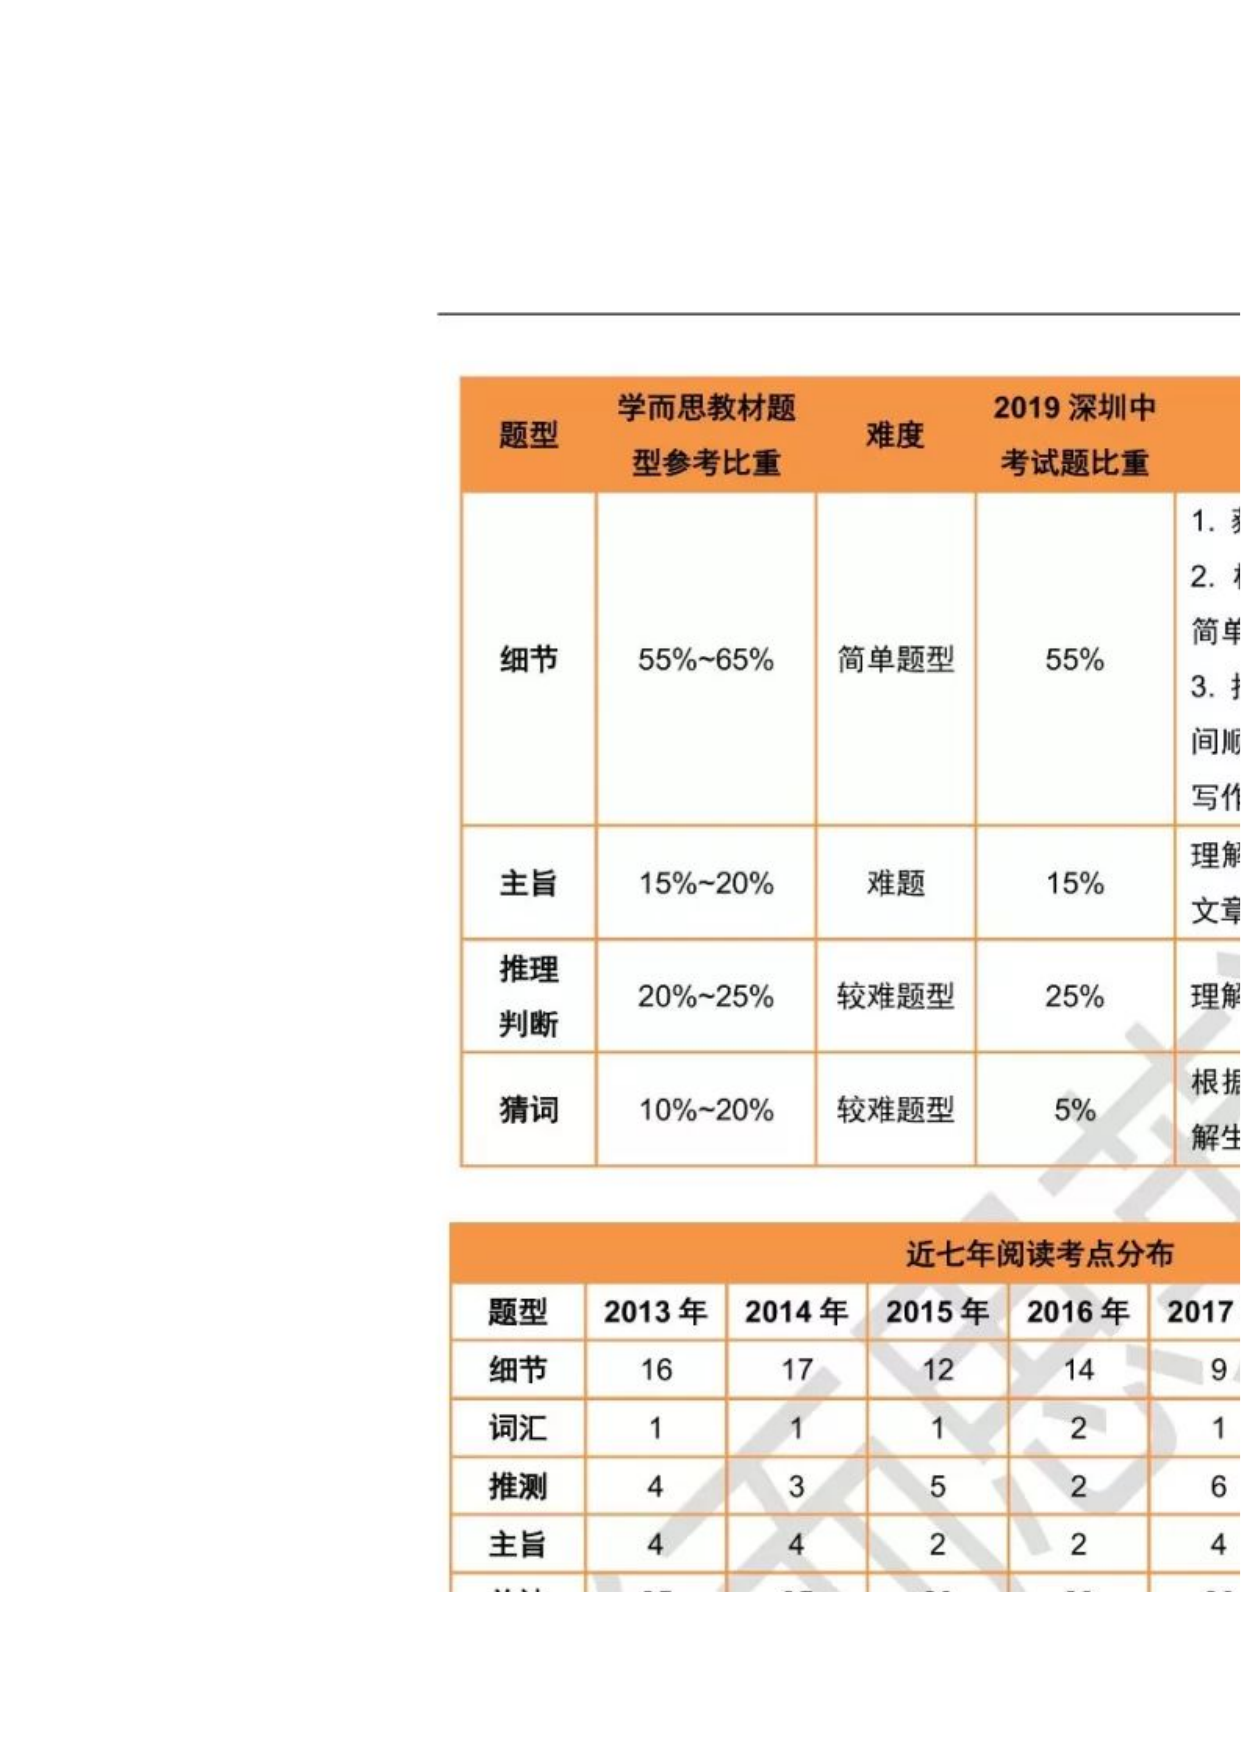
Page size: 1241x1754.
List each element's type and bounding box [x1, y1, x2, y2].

picture [187, 162, 1241, 1592]
